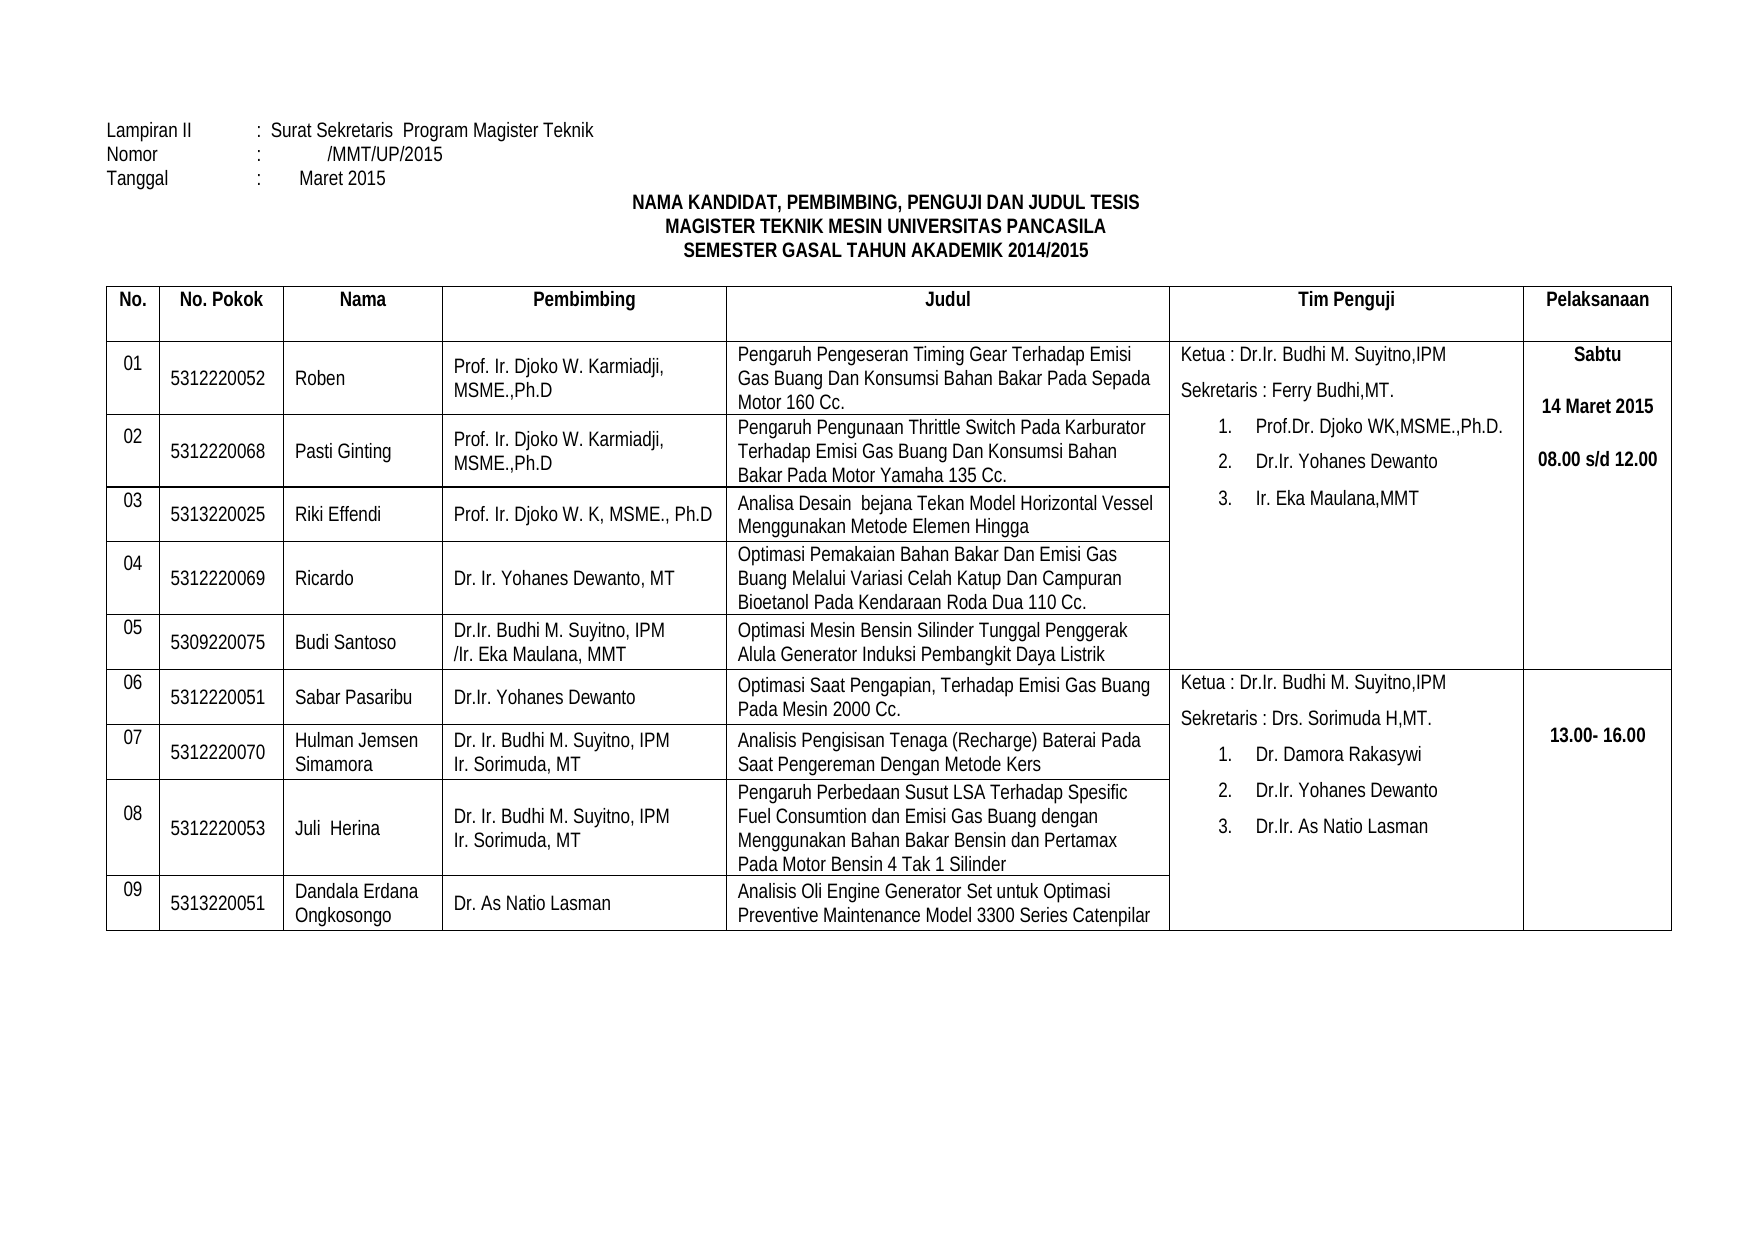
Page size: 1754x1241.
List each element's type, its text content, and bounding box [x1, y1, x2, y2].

table_cell 05 [107, 615, 159, 669]
table_cell Budi Santoso [284, 615, 442, 669]
table_cell Dr. Ir. Budhi M. Suyitno, IPM Ir. Sorimuda, MT [443, 725, 726, 778]
table_cell 07 [107, 725, 159, 778]
text MAGISTER TEKNIK MESIN UNIVERSITAS PANCASILA [106, 214, 1665, 238]
text Nomor : /MMT/UP/2015 [106, 142, 1665, 166]
table_cell 09 [107, 876, 159, 930]
table_cell Analisis Pengisisan Tenaga (Recharge) Baterai Pada Saat Pengereman Dengan Metode Kers [727, 725, 1169, 778]
table_header Tim Penguji [1170, 287, 1523, 341]
table_header No. [107, 287, 159, 341]
table_cell 01 [107, 342, 159, 413]
table_cell Prof. Ir. Djoko W. Karmiadji, MSME.,Ph.D [443, 415, 726, 486]
table_cell 06 [107, 670, 159, 724]
table_cell Ketua : Dr.Ir. Budhi M. Suyitno,IPM Sekretaris : Ferry Budhi,MT. Prof.Dr. Djoko WK,MSME.,Ph.D. Dr.Ir. Yohanes Dewanto Ir. Eka Maulana,MMT [1170, 342, 1523, 669]
table_cell Sabtu 14 Maret 2015 08.00 s/d 12.00 [1524, 342, 1671, 669]
table_header Pelaksanaan [1524, 287, 1671, 341]
table_cell Pengaruh Pengeseran Timing Gear Terhadap Emisi Gas Buang Dan Konsumsi Bahan Bakar Pada Sepada Motor 160 Cc. [727, 342, 1169, 413]
table_cell Prof. Ir. Djoko W. K, MSME., Ph.D [443, 488, 726, 541]
table_header No. Pokok [160, 287, 283, 341]
table_cell Pengaruh Perbedaan Susut LSA Terhadap Spesific Fuel Consumtion dan Emisi Gas Buang dengan Menggunakan Bahan Bakar Bensin dan Pertamax Pada Motor Bensin 4 Tak 1 Silinder [727, 780, 1169, 875]
table_cell Optimasi Mesin Bensin Silinder Tunggal Penggerak Alula Generator Induksi Pembangkit Daya Listrik [727, 615, 1169, 669]
table_cell 08 [107, 780, 159, 875]
table_cell 02 [107, 415, 159, 486]
table_header Nama [284, 287, 442, 341]
table_cell 5313220051 [160, 876, 283, 930]
table_cell Dandala Erdana Ongkosongo [284, 876, 442, 930]
table_cell Sabar Pasaribu [284, 670, 442, 724]
text SEMESTER GASAL TAHUN AKADEMIK 2014/2015 [106, 238, 1665, 262]
table_cell Optimasi Saat Pengapian, Terhadap Emisi Gas Buang Pada Mesin 2000 Cc. [727, 670, 1169, 724]
table_cell Pengaruh Pengunaan Thrittle Switch Pada Karburator Terhadap Emisi Gas Buang Dan Konsumsi Bahan Bakar Pada Motor Yamaha 135 Cc. [727, 415, 1169, 486]
table_cell Analisis Oli Engine Generator Set untuk Optimasi Preventive Maintenance Model 3300 Series Catenpilar [727, 876, 1169, 930]
table_cell 5313220025 [160, 488, 283, 541]
table_cell Ketua : Dr.Ir. Budhi M. Suyitno,IPM Sekretaris : Drs. Sorimuda H,MT. Dr. Damora Rakasywi Dr.Ir. Yohanes Dewanto Dr.Ir. As Natio Lasman [1170, 670, 1523, 930]
table_cell 5312220068 [160, 415, 283, 486]
table_header Judul [727, 287, 1169, 341]
table_cell Juli Herina [284, 780, 442, 875]
table_cell 13.00- 16.00 [1524, 670, 1671, 930]
text Lampiran II : Surat Sekretaris Program Magister Teknik [106, 118, 1665, 142]
table_cell Roben [284, 342, 442, 413]
table_cell Dr.Ir. Yohanes Dewanto [443, 670, 726, 724]
table_cell Dr. Ir. Budhi M. Suyitno, IPM Ir. Sorimuda, MT [443, 780, 726, 875]
table_cell Optimasi Pemakaian Bahan Bakar Dan Emisi Gas Buang Melalui Variasi Celah Katup Dan Campuran Bioetanol Pada Kendaraan Roda Dua 110 Cc. [727, 542, 1169, 614]
table_cell 03 [107, 488, 159, 541]
table_cell 5312220053 [160, 780, 283, 875]
table_cell Riki Effendi [284, 488, 442, 541]
table_cell 5312220052 [160, 342, 283, 413]
table_cell 5312220069 [160, 542, 283, 614]
table_cell Dr.Ir. Budhi M. Suyitno, IPM /Ir. Eka Maulana, MMT [443, 615, 726, 669]
text NAMA KANDIDAT, PEMBIMBING, PENGUJI DAN JUDUL TESIS [106, 190, 1665, 214]
table_cell Pasti Ginting [284, 415, 442, 486]
table_cell Dr. Ir. Yohanes Dewanto, MT [443, 542, 726, 614]
table_cell 5312220051 [160, 670, 283, 724]
table_cell 04 [107, 542, 159, 614]
table_cell Ricardo [284, 542, 442, 614]
table_cell Dr. As Natio Lasman [443, 876, 726, 930]
table_cell Hulman Jemsen Simamora [284, 725, 442, 778]
table_header Pembimbing [443, 287, 726, 341]
text Tanggal : Maret 2015 [106, 166, 1665, 190]
table_cell Analisa Desain bejana Tekan Model Horizontal Vessel Menggunakan Metode Elemen Hingga [727, 488, 1169, 541]
table_cell 5312220070 [160, 725, 283, 778]
table_cell 5309220075 [160, 615, 283, 669]
table_cell Prof. Ir. Djoko W. Karmiadji, MSME.,Ph.D [443, 342, 726, 413]
